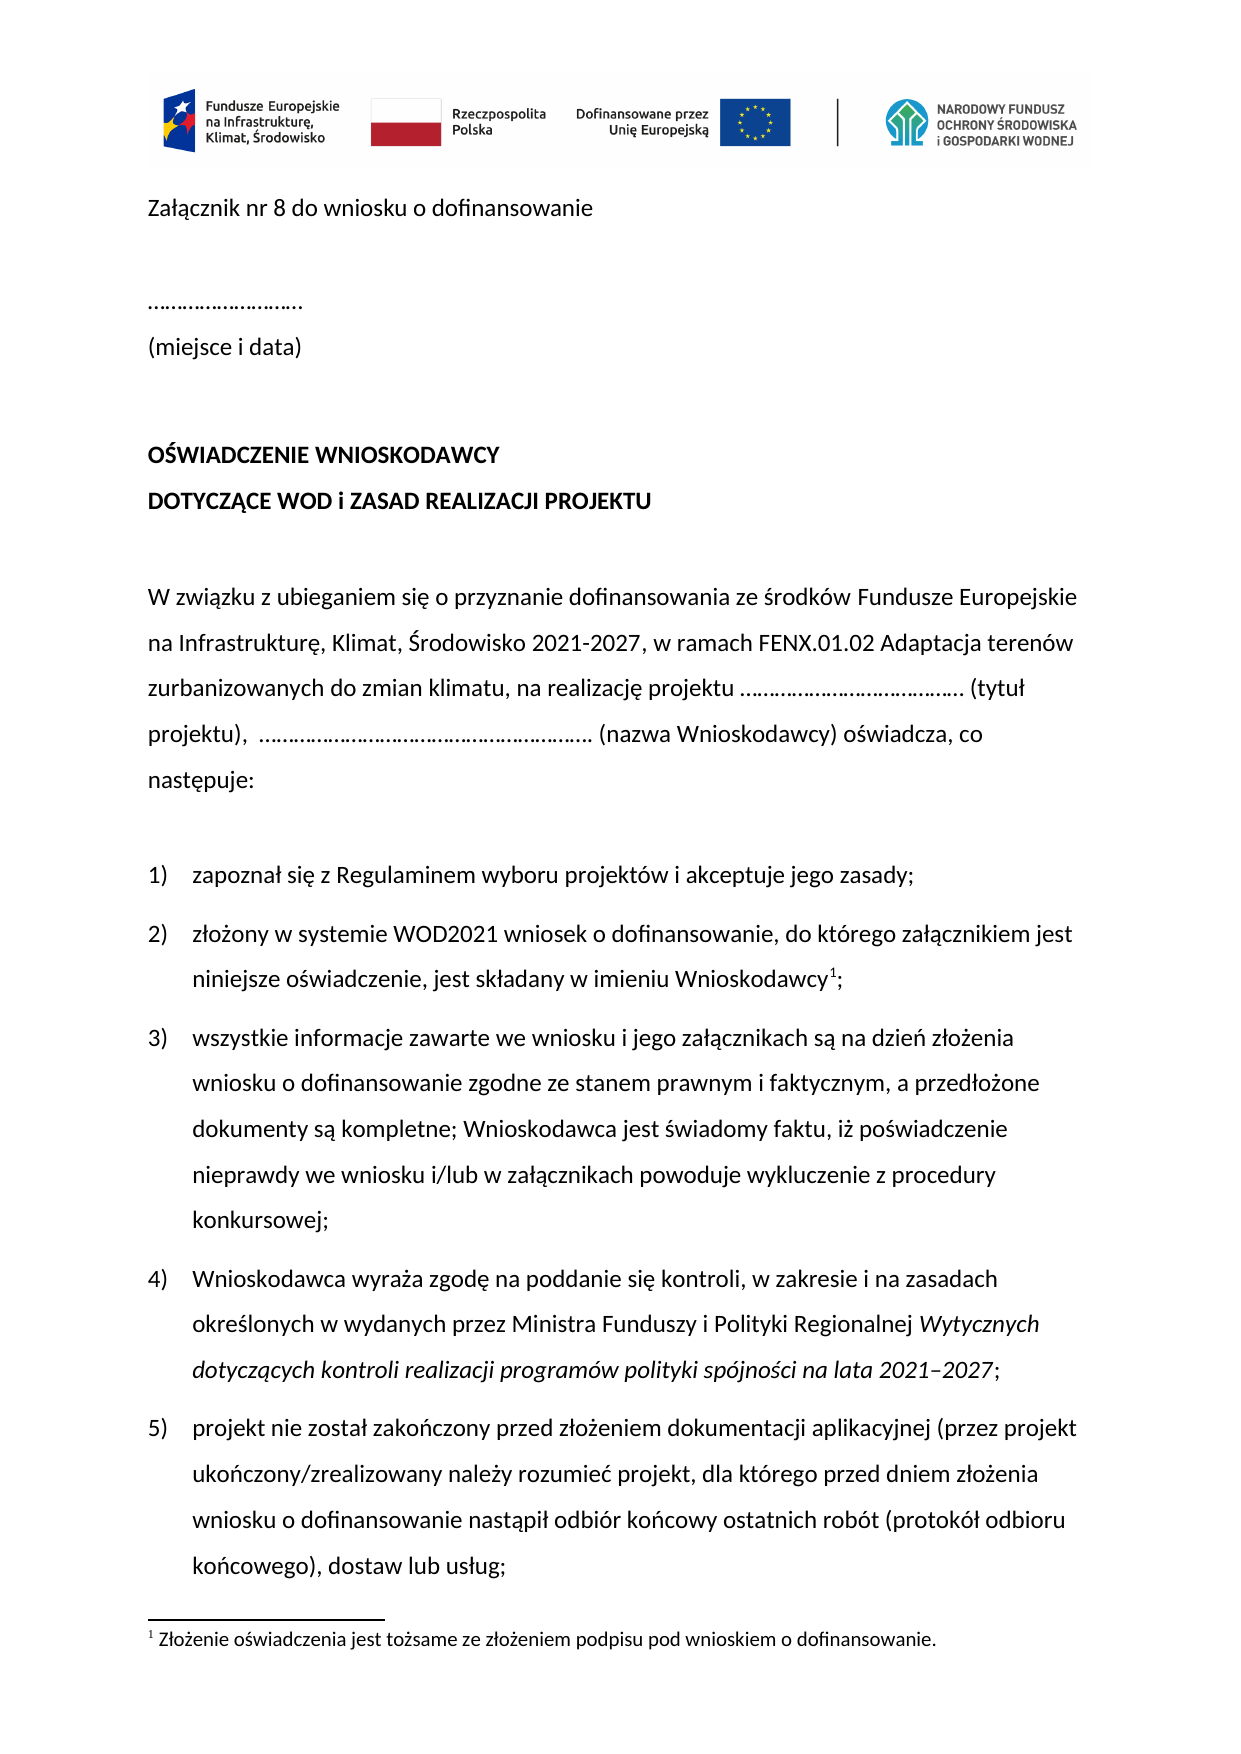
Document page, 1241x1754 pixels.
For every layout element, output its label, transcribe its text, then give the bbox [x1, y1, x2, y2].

list projekt nie został zakończony przed złożeniem dokumentacji aplikacyjnej (przez projekt ukończony/zrealizowany należy rozumieć projekt, dla którego przed dniem złożenia wniosku o dofinansowanie nastąpił odbiór końcowy ostatnich robót (protokół odbioru końcowego), dostaw lub usług; [148, 1413, 1092, 1580]
list zapoznał się z Regulaminem wyboru projektów i akceptuje jego zasady; [148, 859, 1092, 890]
list Wnioskodawca wyraża zgodę na poddanie się kontroli, w zakresie i na zasadach określonych w wydanych przez Ministra Funduszy i Polityki Regionalnej Wytycznych dotyczących kontroli realizacji programów polityki spójności na lata 2021–2027; [148, 1263, 1092, 1385]
subtitle Załącznik nr 8 do wniosku o dofinansowanie [148, 192, 1092, 223]
text W związku z ubieganiem się o przyznanie dofinansowania ze środków Fundusze Europejskie na Infrastrukturę, Klimat, Środowisko 2021-2027, w ramach FENX.01.02 Adaptacja terenów zurbanizowanych do zmian klimatu, na realizację projektu ………………………………… (tytuł projektu), …………………………………………………. (nazwa Wnioskodawcy) oświadcza, co następuje: [148, 581, 1092, 794]
text ……………………… [148, 286, 1092, 316]
text OŚWIADCZENIE WNIOSKODAWCY [148, 439, 1092, 470]
text (miejsce i data) [148, 331, 1092, 362]
list wszystkie informacje zawarte we wniosku i jego załącznikach są na dzień złożenia wniosku o dofinansowanie zgodne ze stanem prawnym i faktycznym, a przedłożone dokumenty są kompletne; Wnioskodawca jest świadomy faktu, iż poświadczenie nieprawdy we wniosku i/lub w załącznikach powoduje wykluczenie z procedury konkursowej; [148, 1022, 1092, 1235]
picture [147, 73, 1093, 168]
text DOTYCZĄCE WOD i ZASAD REALIZACJI PROJEKTU [148, 485, 1092, 516]
list złożony w systemie WOD2021 wniosek o dofinansowanie, do którego załącznikiem jest niniejsze oświadczenie, jest składany w imieniu Wnioskodawcy; [148, 918, 1092, 994]
